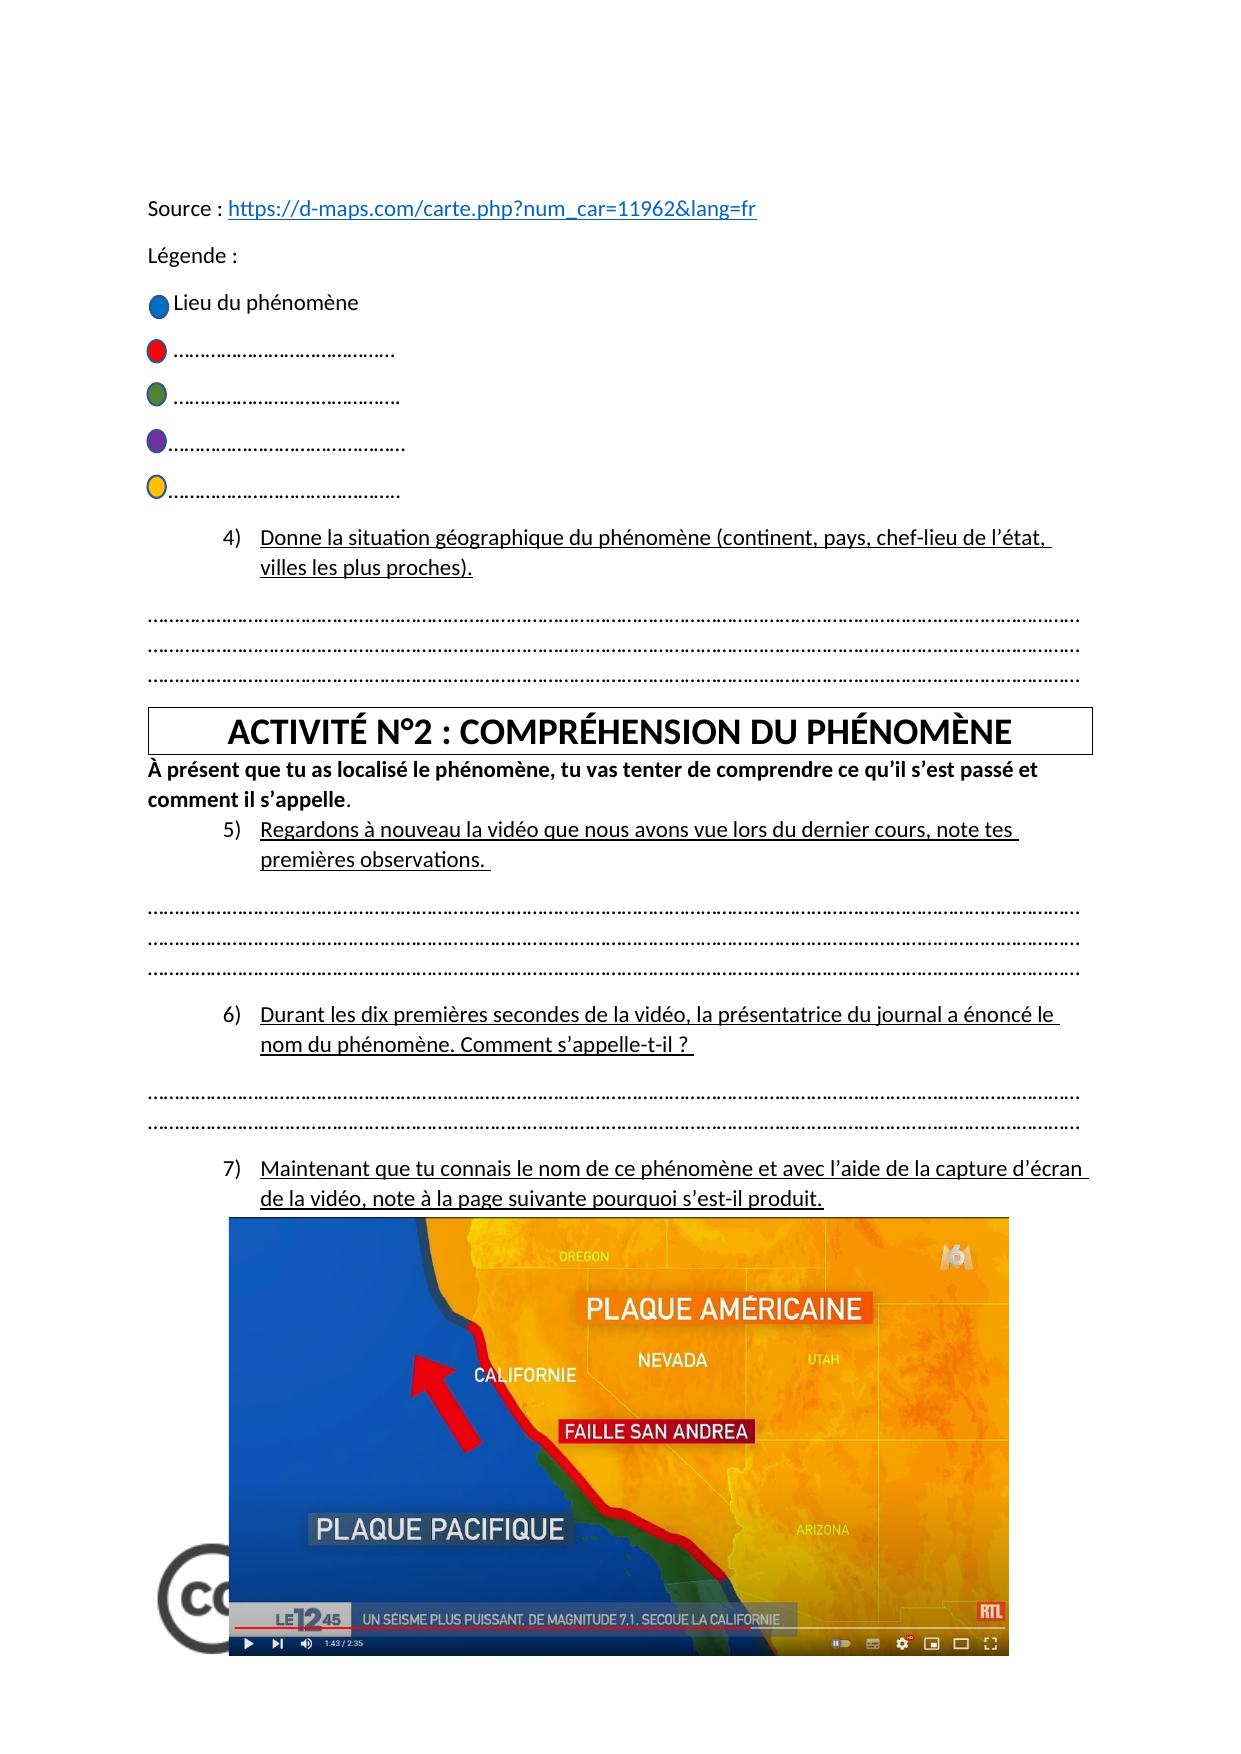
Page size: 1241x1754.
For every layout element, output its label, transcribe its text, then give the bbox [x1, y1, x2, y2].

picture [147, 1217, 1009, 1681]
list À présent que tu as localisé le phénomène, tu vas tenter de comprendre ce qu’il s’est passé et comment il s’appelle. [148, 755, 1093, 813]
list Regardons à nouveau la vidéo que nous avons vue lors du dernier cours, note tes premières observations. [223, 815, 1093, 873]
text ……………………………………………………………………………………………………………………………………………………………………………………………………………………………………………………………………………………………………………………………………………………………………………………………………………………………………………………………………………………… [148, 600, 1093, 688]
text Source : https://d-maps.com/carte.php?num_car=11962&lang=fr [148, 194, 1093, 222]
list Durant les dix premières secondes de la vidéo, la présentatrice du journal a énoncé le nom du phénomène. Comment s’appelle-t-il ? [223, 1000, 1093, 1058]
text Légende : [148, 241, 1093, 269]
text …………………………………… [148, 335, 1093, 363]
table_header ACTIVITÉ N°2 : COMPRÉHENSION DU PHÉNOMÈNE [149, 708, 1092, 754]
list Donne la situation géographique du phénomène (continent, pays, chef-lieu de l’état, villes les plus proches). [223, 523, 1093, 581]
text ……………………………………. [148, 382, 1093, 410]
text Lieu du phénomène [148, 288, 1093, 316]
text …………………………………….. [148, 476, 1093, 504]
list Maintenant que tu connais le nom de ce phénomène et avec l’aide de la capture d’écran de la vidéo, note à la page suivante pourquoi s’est-il produit. [223, 1154, 1093, 1212]
text ……………………………………… [148, 429, 1093, 457]
text ……………………………………………………………………………………………………………………………………………………………………………………………………………………………………………………………………………………………………………………………………………………………………………………………………………………………………………………………………………………… [148, 892, 1093, 981]
text ………………………………………………………………………………………………………………………………………………………………………………………………………………………………………………………………………………………………………………………… [148, 1077, 1093, 1135]
